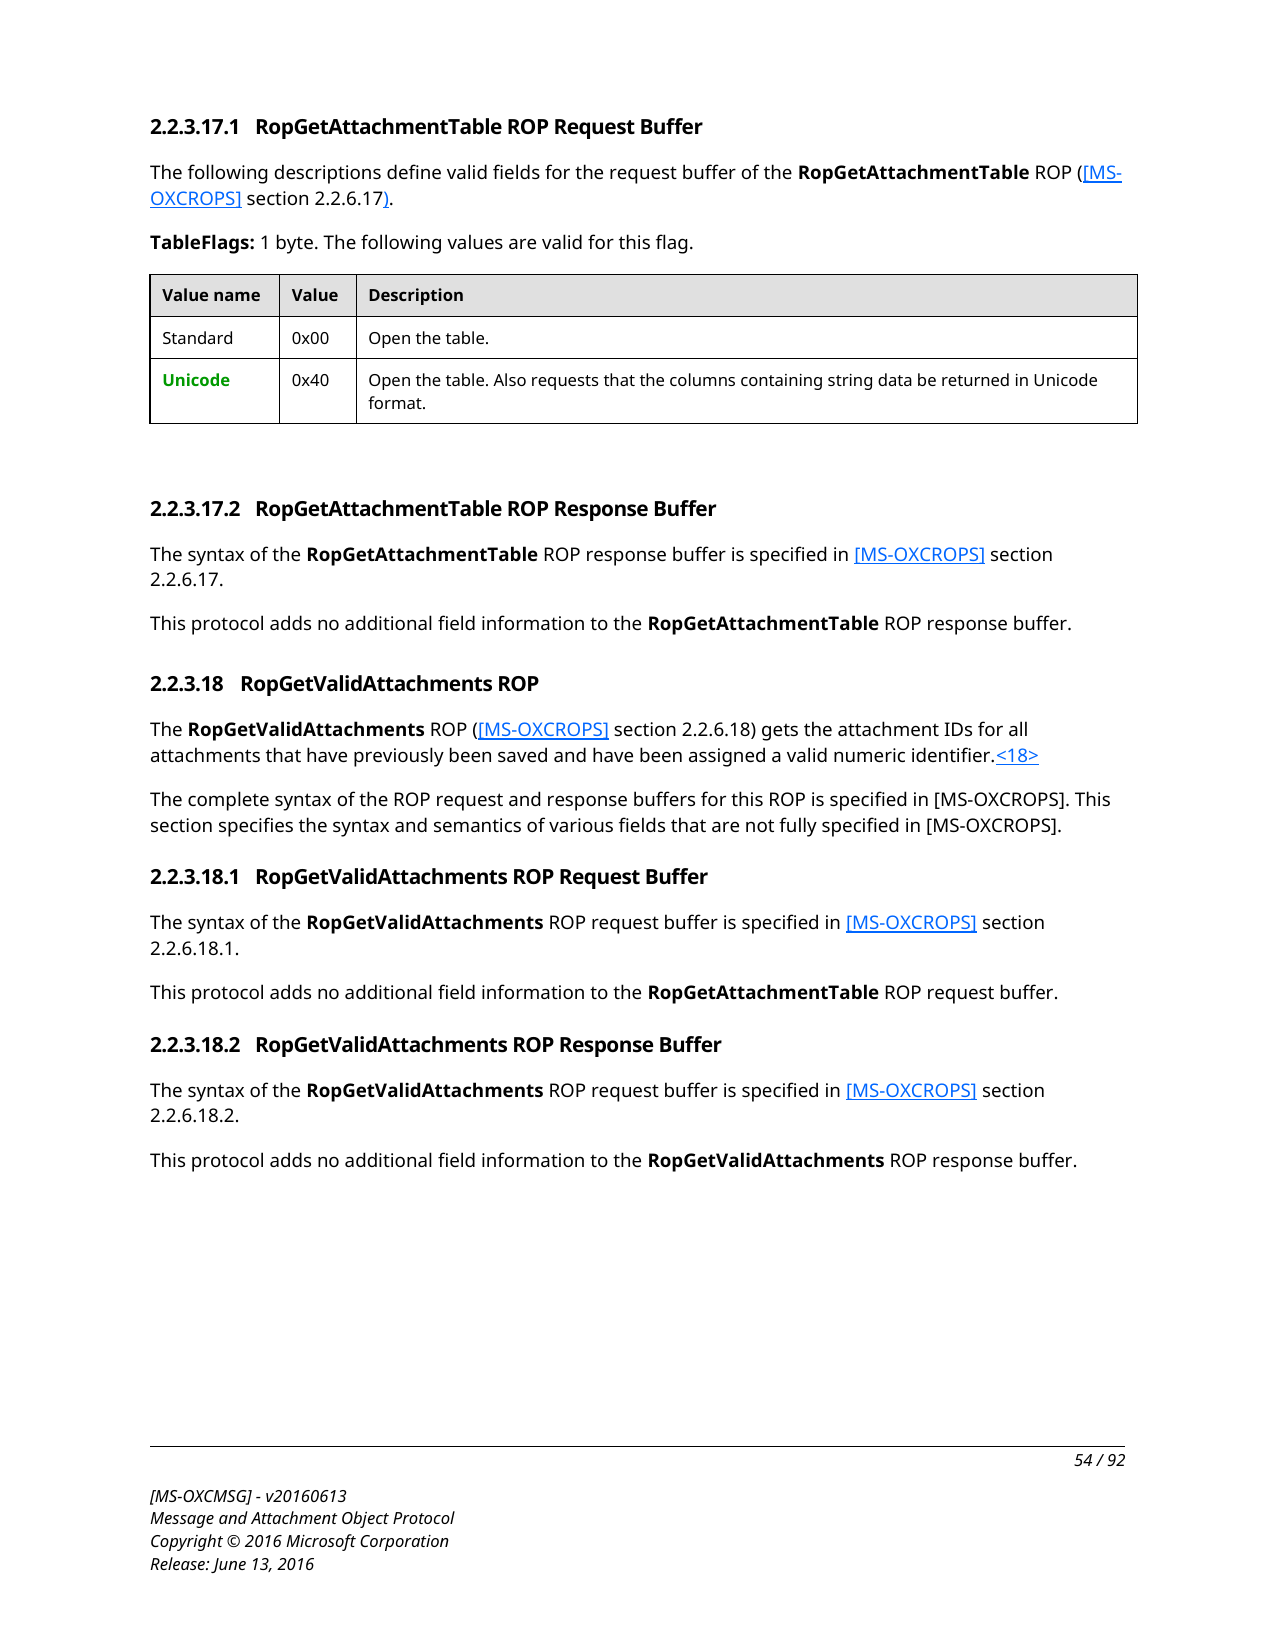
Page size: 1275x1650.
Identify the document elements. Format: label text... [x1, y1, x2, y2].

subtitle RopGetAttachmentTable ROP Response Buffer [150, 494, 1125, 522]
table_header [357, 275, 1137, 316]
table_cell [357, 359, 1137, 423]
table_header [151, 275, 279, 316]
subtitle RopGetValidAttachments ROP Request Buffer [150, 862, 1125, 891]
text The syntax of the RopGetValidAttachments ROP request buffer is specified in [MS-OXCROPS] section 2.2.6.18.2. [150, 1077, 1125, 1128]
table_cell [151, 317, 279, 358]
text This protocol adds no additional field information to the RopGetAttachmentTable ROP response buffer. [150, 611, 1125, 636]
text The RopGetValidAttachments ROP ([MS-OXCROPS] section 2.2.6.18) gets the attachment IDs for all attachments that have previously been saved and have been assigned a valid numeric identifier.<18> [150, 717, 1125, 768]
text The complete syntax of the ROP request and response buffers for this ROP is specified in [MS-OXCROPS]. This section specifies the syntax and semantics of various fields that are not fully specified in [MS-OXCROPS]. [150, 786, 1125, 837]
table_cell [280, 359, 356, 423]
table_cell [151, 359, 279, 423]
subtitle RopGetAttachmentTable ROP Request Buffer [150, 112, 1125, 141]
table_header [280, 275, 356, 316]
text This protocol adds no additional field information to the RopGetValidAttachments ROP response buffer. [150, 1147, 1125, 1172]
text TableFlags: 1 byte. The following values are valid for this flag. [150, 229, 1125, 255]
subtitle RopGetValidAttachments ROP Response Buffer [150, 1030, 1125, 1058]
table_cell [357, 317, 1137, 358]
text The syntax of the RopGetValidAttachments ROP request buffer is specified in [MS-OXCROPS] section 2.2.6.18.1. [150, 910, 1125, 961]
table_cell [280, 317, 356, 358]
text This protocol adds no additional field information to the RopGetAttachmentTable ROP request buffer. [150, 979, 1125, 1005]
subtitle RopGetValidAttachments ROP [150, 669, 1125, 698]
text The syntax of the RopGetAttachmentTable ROP response buffer is specified in [MS-OXCROPS] section 2.2.6.17. [150, 541, 1125, 592]
text The following descriptions define valid fields for the request buffer of the RopGetAttachmentTable ROP ([MS-OXCROPS] section 2.2.6.17). [150, 160, 1125, 211]
